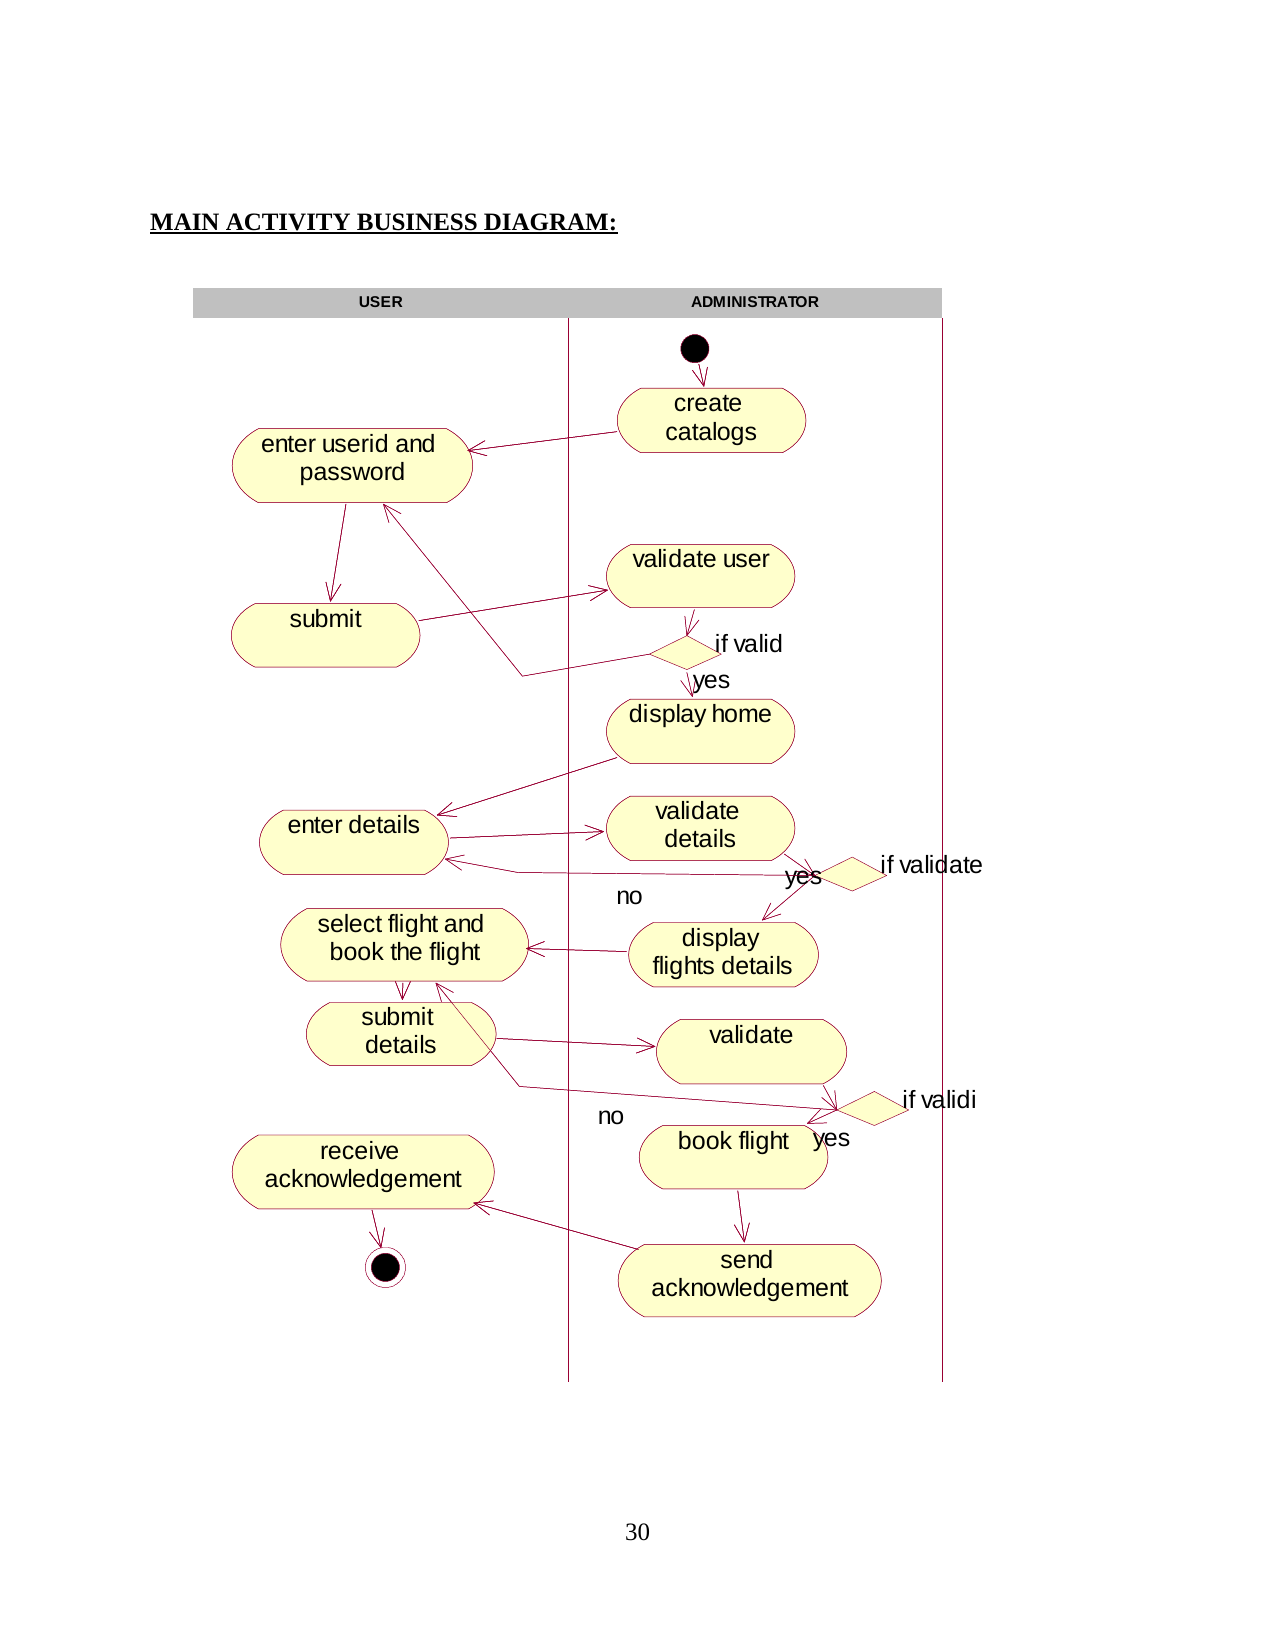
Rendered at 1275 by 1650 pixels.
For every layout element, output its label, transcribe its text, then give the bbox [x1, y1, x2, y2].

text MAIN ACTIVITY BUSINESS DIAGRAM: [150, 207, 1125, 236]
